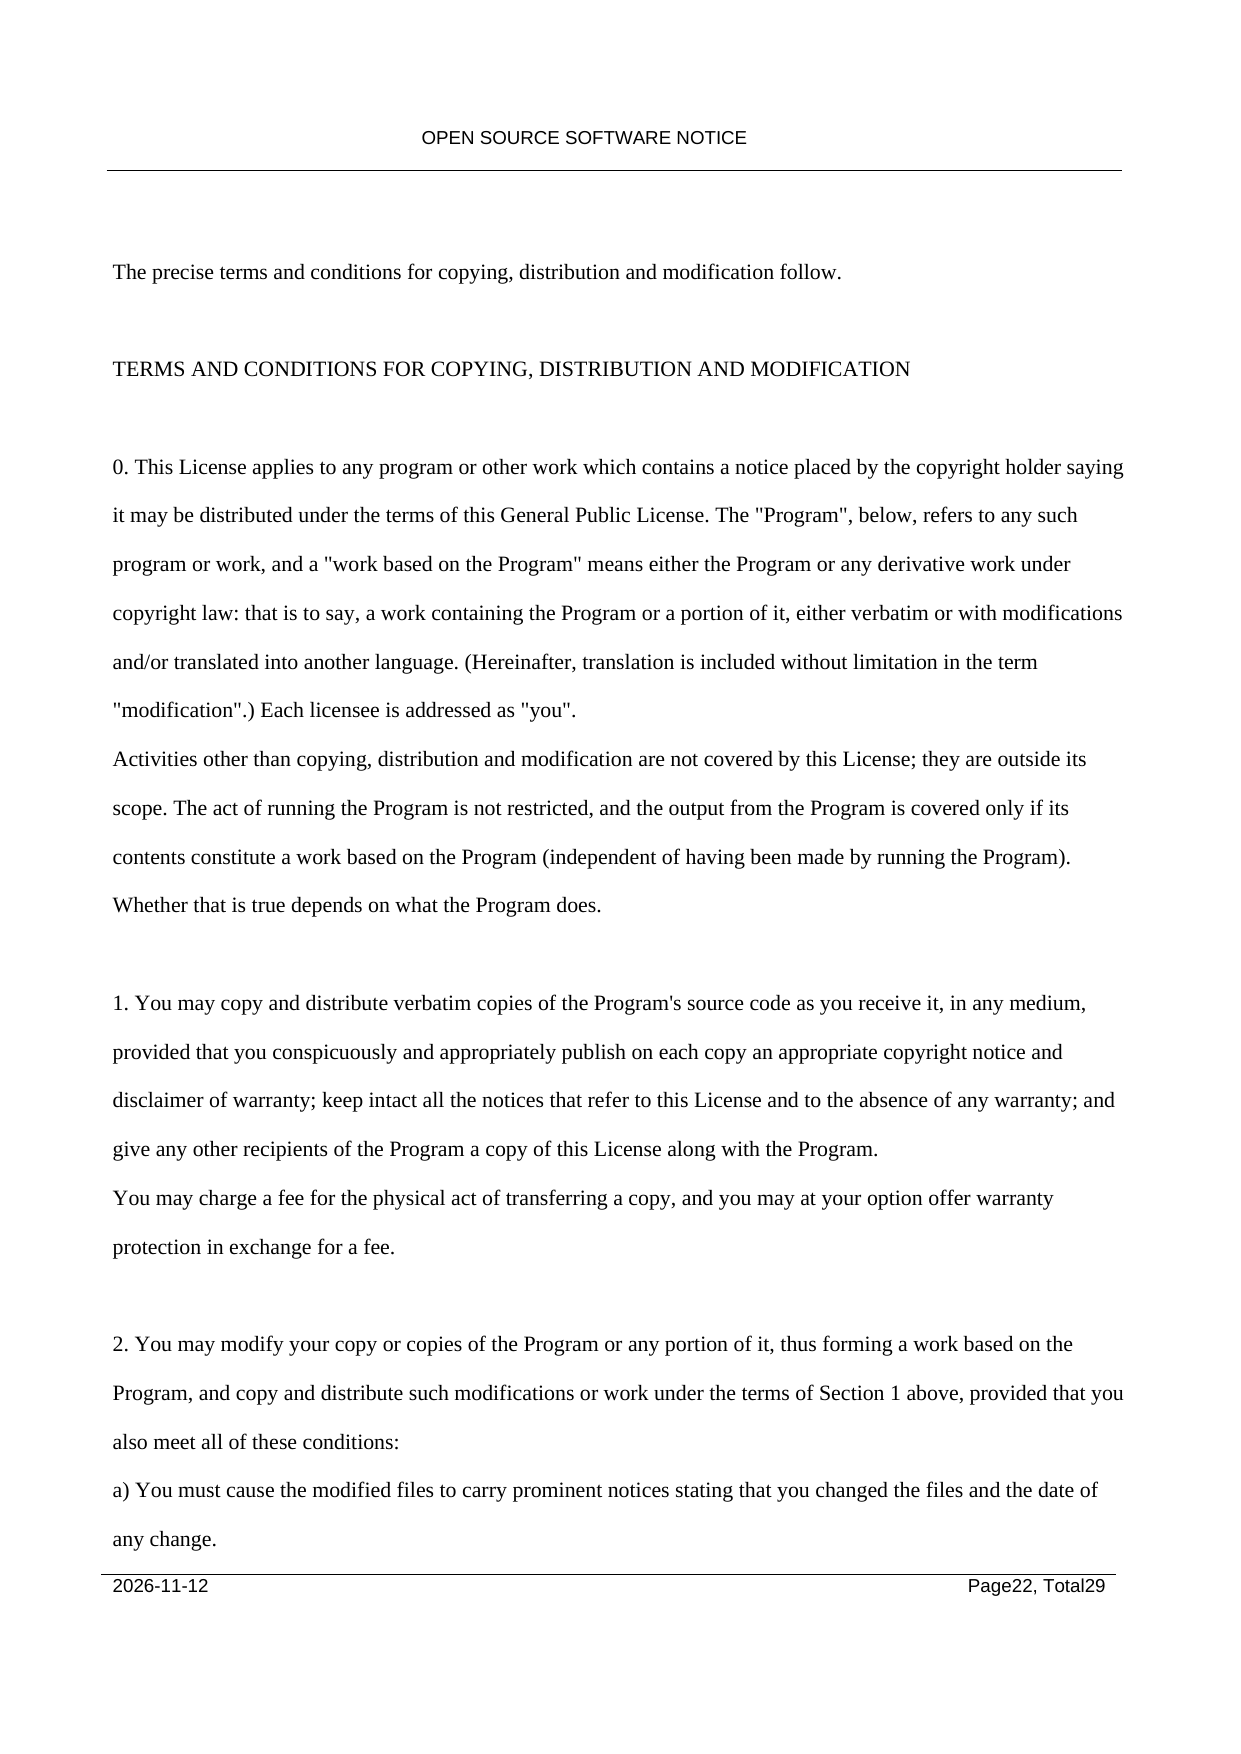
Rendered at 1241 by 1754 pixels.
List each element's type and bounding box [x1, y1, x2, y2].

text [112, 206, 1128, 1555]
